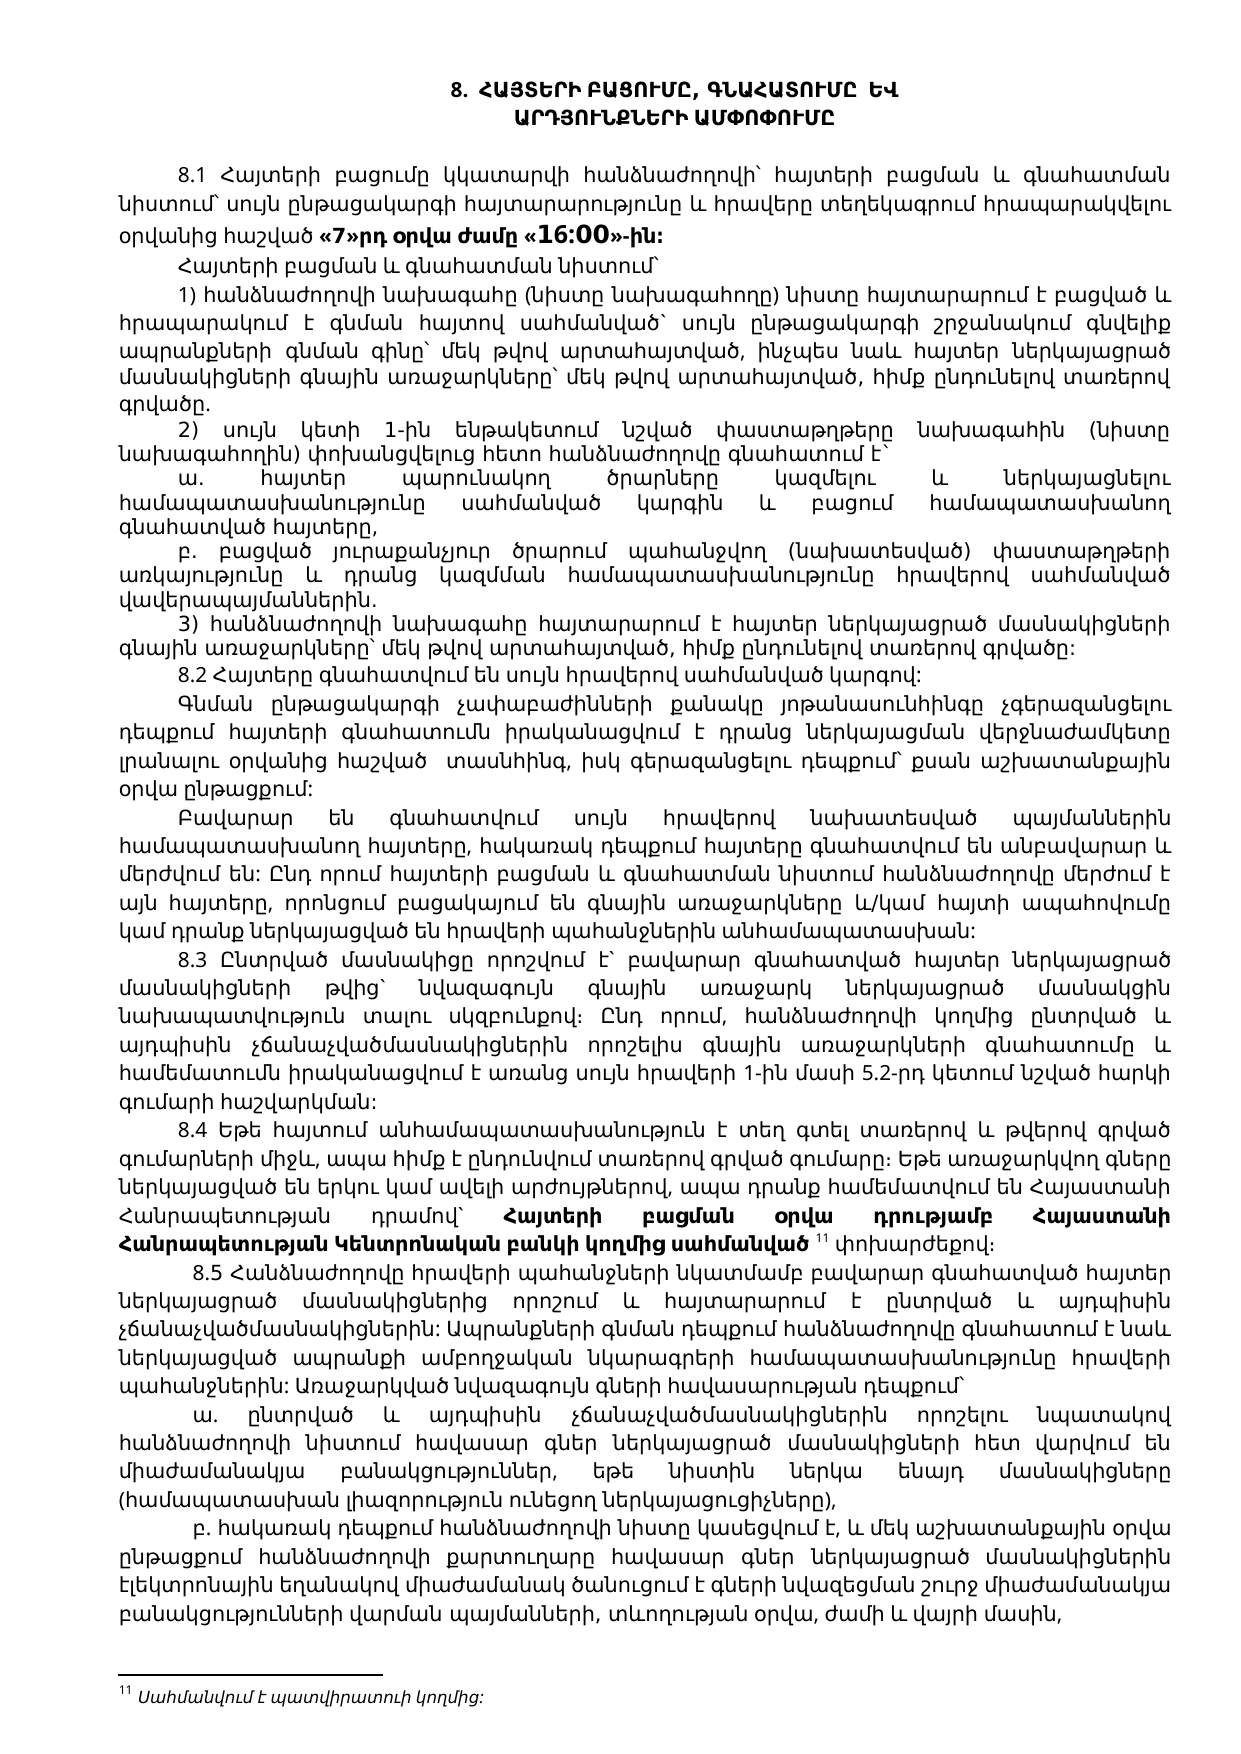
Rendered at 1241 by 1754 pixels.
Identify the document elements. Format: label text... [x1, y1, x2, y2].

text Բավարար են գնահատվում սույն հրավերով նախատեսված պայմաններին համապատասխանող հայտերը, հակառակ դեպքում հայտերը գնահատվում են անբավարար և մերժվում են: Ընդ որում հայտերի բացման և գնահատման նիստում հանձնաժողովը մերժում է այն հայտերը, որոնցում բացակայում են գնային առաջարկները և/կամ հայտի ապահովումը կամ դրանք ներկայացված են հրավերի պահանջներին անհամապատասխան: [118, 803, 1171, 945]
text բ. հակառակ դեպքում հանձնաժողովի նիստը կասեցվում է, և մեկ աշխատանքային օրվա ընթացքում հանձնաժողովի քարտուղարը հավասար գներ ներկայացրած մասնակիցներին էլեկտրոնային եղանակով միաժամանակ ծանուցում է գների նվազեցման շուրջ միաժամանակյա բանակցությունների վարման պայմանների, տևողության օրվա, ժամի և վայրի մասին, [118, 1513, 1171, 1627]
text բ. բացված յուրաքանչյուր ծրարում պահանջվող (նախատեսված) փաստաթղթերի առկայությունը և դրանց կազմման համապատասխանությունը հրավերով սահմանված վավերապայմաններին. [118, 539, 1171, 612]
text ԱՐԴՅՈՒՆՔՆԵՐԻ ԱՄՓՈՓՈՒՄԸ [118, 103, 1171, 132]
text 8. ՀԱՅՏԵՐԻ ԲԱՑՈՒՄԸ, ԳՆԱՀԱՏՈՒՄԸ ԵՎ [118, 75, 1171, 103]
text 3) հանձնաժողովի նախագահը հայտարարում է հայտեր ներկայացրած մասնակիցների գնային առաջարկները՝ մեկ թվով արտահայտված, հիմք ընդունելով տառերով գրվածը: [118, 612, 1171, 660]
text 2) սույն կետի 1-ին ենթակետում նշված փաստաթղթերը նախագահին (նիստը նախագահողին) փոխանցվելուց հետո հանձնաժողովը գնահատում է` [118, 418, 1171, 466]
text 8.1 Հայտերի բացումը կկատարվի հանձնաժողովի՝ հայտերի բացման և գնահատման նիստում՝ սույն ընթացակարգի հայտարարությունը և հրավերը տեղեկագրում հրապարակվելու օրվանից հաշված «7»րդ օրվա ժամը «16:00»-ին։ [118, 160, 1171, 251]
text 8.3 Ընտրված մասնակիցը որոշվում է` բավարար գնահատված հայտեր ներկայացրած մասնակիցների թվից` նվազագույն գնային առաջարկ ներկայացրած մասնակցին նախապատվություն տալու սկզբունքով։ Ընդ որում, հանձնաժողովի կողմից ընտրված և այդպիսին չճանաչվածմասնակիցներին որոշելիս գնային առաջարկների գնահատումը և համեմատումն իրականացվում է առանց սույն հրավերի 1-ին մասի 5.2-րդ կետում նշված հարկի գումարի հաշվարկման: [118, 945, 1171, 1115]
text 8.4 Եթե հայտում անհամապատասխանություն է տեղ գտել տառերով և թվերով գրված գումարների միջև, ապա հիմք է ընդունվում տառերով գրված գումարը։ Եթե առաջարկվող գները ներկայացված են երկու կամ ավելի արժույթներով, ապա դրանք համեմատվում են Հայաստանի Հանրապետության դրամով` Հայտերի բացման օրվա դրությամբ Հայաստանի Հանրապետության Կենտրոնական բանկի կողմից սահմանված փոխարժեքով։ [118, 1115, 1171, 1258]
text 8.5 Հանձնաժողովը հրավերի պահանջների նկատմամբ բավարար գնահատված հայտեր ներկայացրած մասնակիցներից որոշում և հայտարարում է ընտրված և այդպիսին չճանաչվածմասնակիցներին: Ապրանքների գնման դեպքում հանձնաժողովը գնահատում է նաև ներկայացված ապրանքի ամբողջական նկարագրերի համապատասխանությունը հրավերի պահանջներին: Առաջարկված նվազագույն գների հավասարության դեպքում՝ [118, 1258, 1171, 1400]
text ա. հայտեր պարունակող ծրարները կազմելու և ներկայացնելու համապատասխանությունը սահմանված կարգին և բացում համապատասխանող գնահատված հայտերը, [118, 466, 1171, 539]
text ա. ընտրված և այդպիսին չճանաչվածմասնակիցներին որոշելու նպատակով հանձնաժողովի նիստում հավասար գներ ներկայացրած մասնակիցների հետ վարվում են միաժամանակյա բանակցություններ, եթե նիստին ներկա ենայդ մասնակիցները (համապատասխան լիազորություն ունեցող ներկայացուցիչները), [118, 1400, 1171, 1513]
text 8.2 Հայտերը գնահատվում են սույն հրավերով սահմանված կարգով: [118, 660, 1171, 689]
text Հայտերի բացման և գնահատման նիստում՝ [118, 251, 1171, 280]
text Գնման ընթացակարգի չափաբաժինների քանակը յոթանասունհինգը չգերազանցելու դեպքում հայտերի գնահատումն իրականացվում է դրանց ներկայացման վերջնաժամկետը լրանալու օրվանից հաշված տասնհինգ, իսկ գերազանցելու դեպքում՝ քսան աշխատանքային օրվա ընթացքում: [118, 689, 1171, 803]
text 1) հանձնաժողովի նախագահը (նիստը նախագահողը) նիստը հայտարարում է բացված և հրապարակում է գնման հայտով սահմանված` սույն ընթացակարգի շրջանակում գնվելիք ապրանքների գնման գինը՝ մեկ թվով արտահայտված, ինչպես նաև հայտեր ներկայացրած մասնակիցների գնային առաջարկները՝ մեկ թվով արտահայտված, հիմք ընդունելով տառերով գրվածը. [118, 280, 1171, 418]
